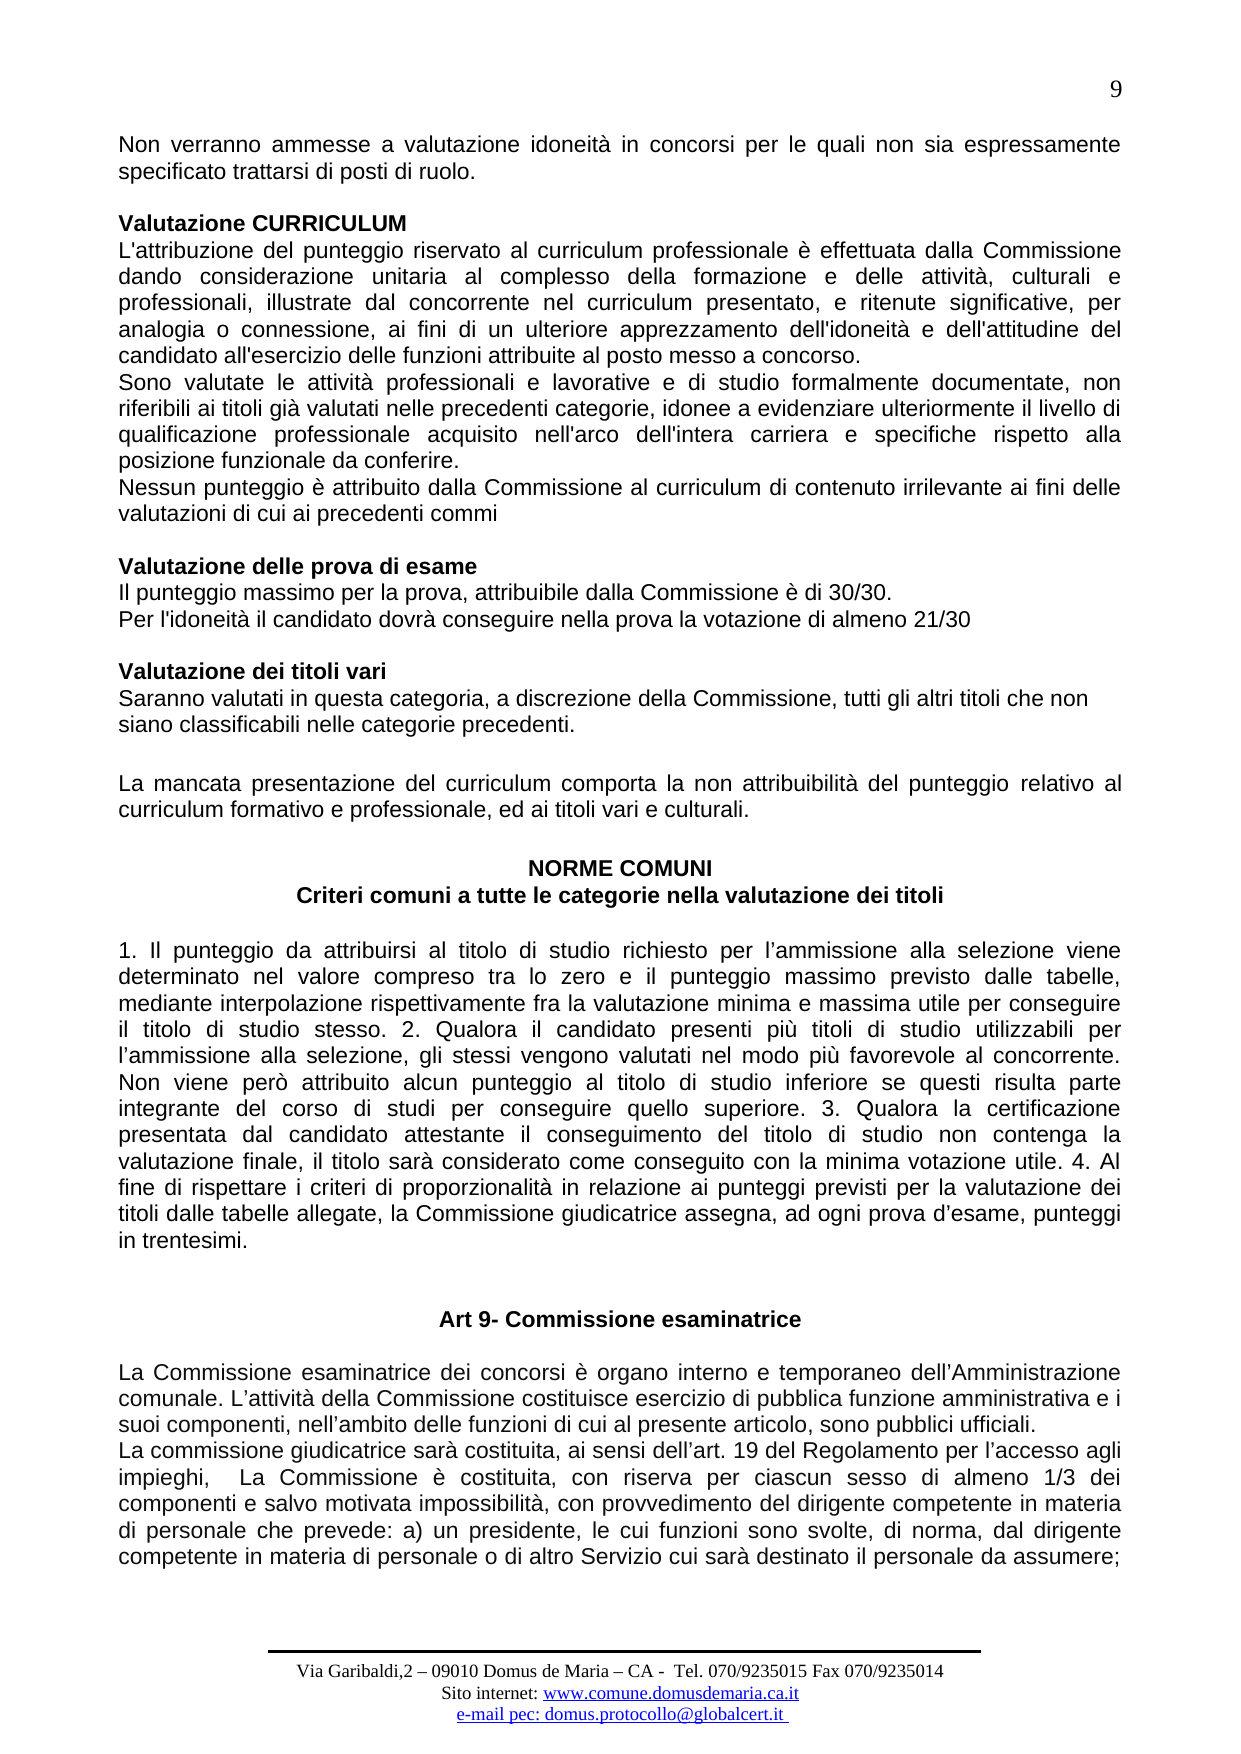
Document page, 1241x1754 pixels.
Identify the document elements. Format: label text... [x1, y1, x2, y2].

text 1. Il punteggio da attribuirsi al titolo di studio richiesto per l’ammissione alla selezione viene determinato nel valore compreso tra lo zero e il punteggio massimo previsto dalle tabelle, mediante interpolazione rispettivamente fra la valutazione minima e massima utile per conseguire il titolo di studio stesso. 2. Qualora il candidato presenti più titoli di studio utilizzabili per l’ammissione alla selezione, gli stessi vengono valutati nel modo più favorevole al concorrente. Non viene però attribuito alcun punteggio al titolo di studio inferiore se questi risulta parte integrante del corso di studi per conseguire quello superiore. 3. Qualora la certificazione presentata dal candidato attestante il conseguimento del titolo di studio non contenga la valutazione finale, il titolo sarà considerato come conseguito con la minima votazione utile. 4. Al fine di rispettare i criteri di proporzionalità in relazione ai punteggi previsti per la valutazione dei titoli dalle tabelle allegate, la Commissione giudicatrice assegna, ad ogni prova d’esame, punteggi in trentesimi. [118, 937, 1122, 1253]
list La mancata presentazione del curriculum comporta la non attribuibilità del punteggio relativo al curriculum formativo e professionale, ed ai titoli vari e culturali. [118, 770, 1122, 823]
text Valutazione CURRICULUM [118, 210, 1122, 237]
text Valutazione delle prova di esame [118, 553, 1122, 579]
text Per l'idoneità il candidato dovrà conseguire nella prova la votazione di almeno 21/30 [118, 606, 1122, 632]
text NORME COMUNI [118, 855, 1122, 882]
text Valutazione dei titoli vari [118, 658, 1122, 685]
text Art 9- Commissione esaminatrice [118, 1306, 1122, 1332]
text L'attribuzione del punteggio riservato al curriculum professionale è effettuata dalla Commissione dando considerazione unitaria al complesso della formazione e delle attività, culturali e professionali, illustrate dal concorrente nel curriculum presentato, e ritenute significative, per analogia o connessione, ai fini di un ulteriore apprezzamento dell'idoneità e dell'attitudine del candidato all'esercizio delle funzioni attribuite al posto messo a concorso. [118, 237, 1122, 368]
text Il punteggio massimo per la prova, attribuibile dalla Commissione è di 30/30. [118, 579, 1122, 606]
text La Commissione esaminatrice dei concorsi è organo interno e temporaneo dell’Amministrazione comunale. L’attività della Commissione costituisce esercizio di pubblica funzione amministrativa e i suoi componenti, nell’ambito delle funzioni di cui al presente articolo, sono pubblici ufficiali. [118, 1358, 1122, 1437]
text Sono valutate le attività professionali e lavorative e di studio formalmente documentate, non riferibili ai titoli già valutati nelle precedenti categorie, idonee a evidenziare ulteriormente il livello di qualificazione professionale acquisito nell'arco dell'intera carriera e specifiche rispetto alla posizione funzionale da conferire. [118, 368, 1122, 474]
text Saranno valutati in questa categoria, a discrezione della Commissione, tutti gli altri titoli che non siano classificabili nelle categorie precedenti. [118, 685, 1122, 737]
text Criteri comuni a tutte le categorie nella valutazione dei titoli [118, 882, 1122, 908]
text Nessun punteggio è attribuito dalla Commissione al curriculum di contenuto irrilevante ai fini delle valutazioni di cui ai precedenti commi [118, 474, 1122, 527]
text Non verranno ammesse a valutazione idoneità in concorsi per le quali non sia espressamente specificato trattarsi di posti di ruolo. [118, 131, 1122, 184]
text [118, 1437, 1122, 1569]
